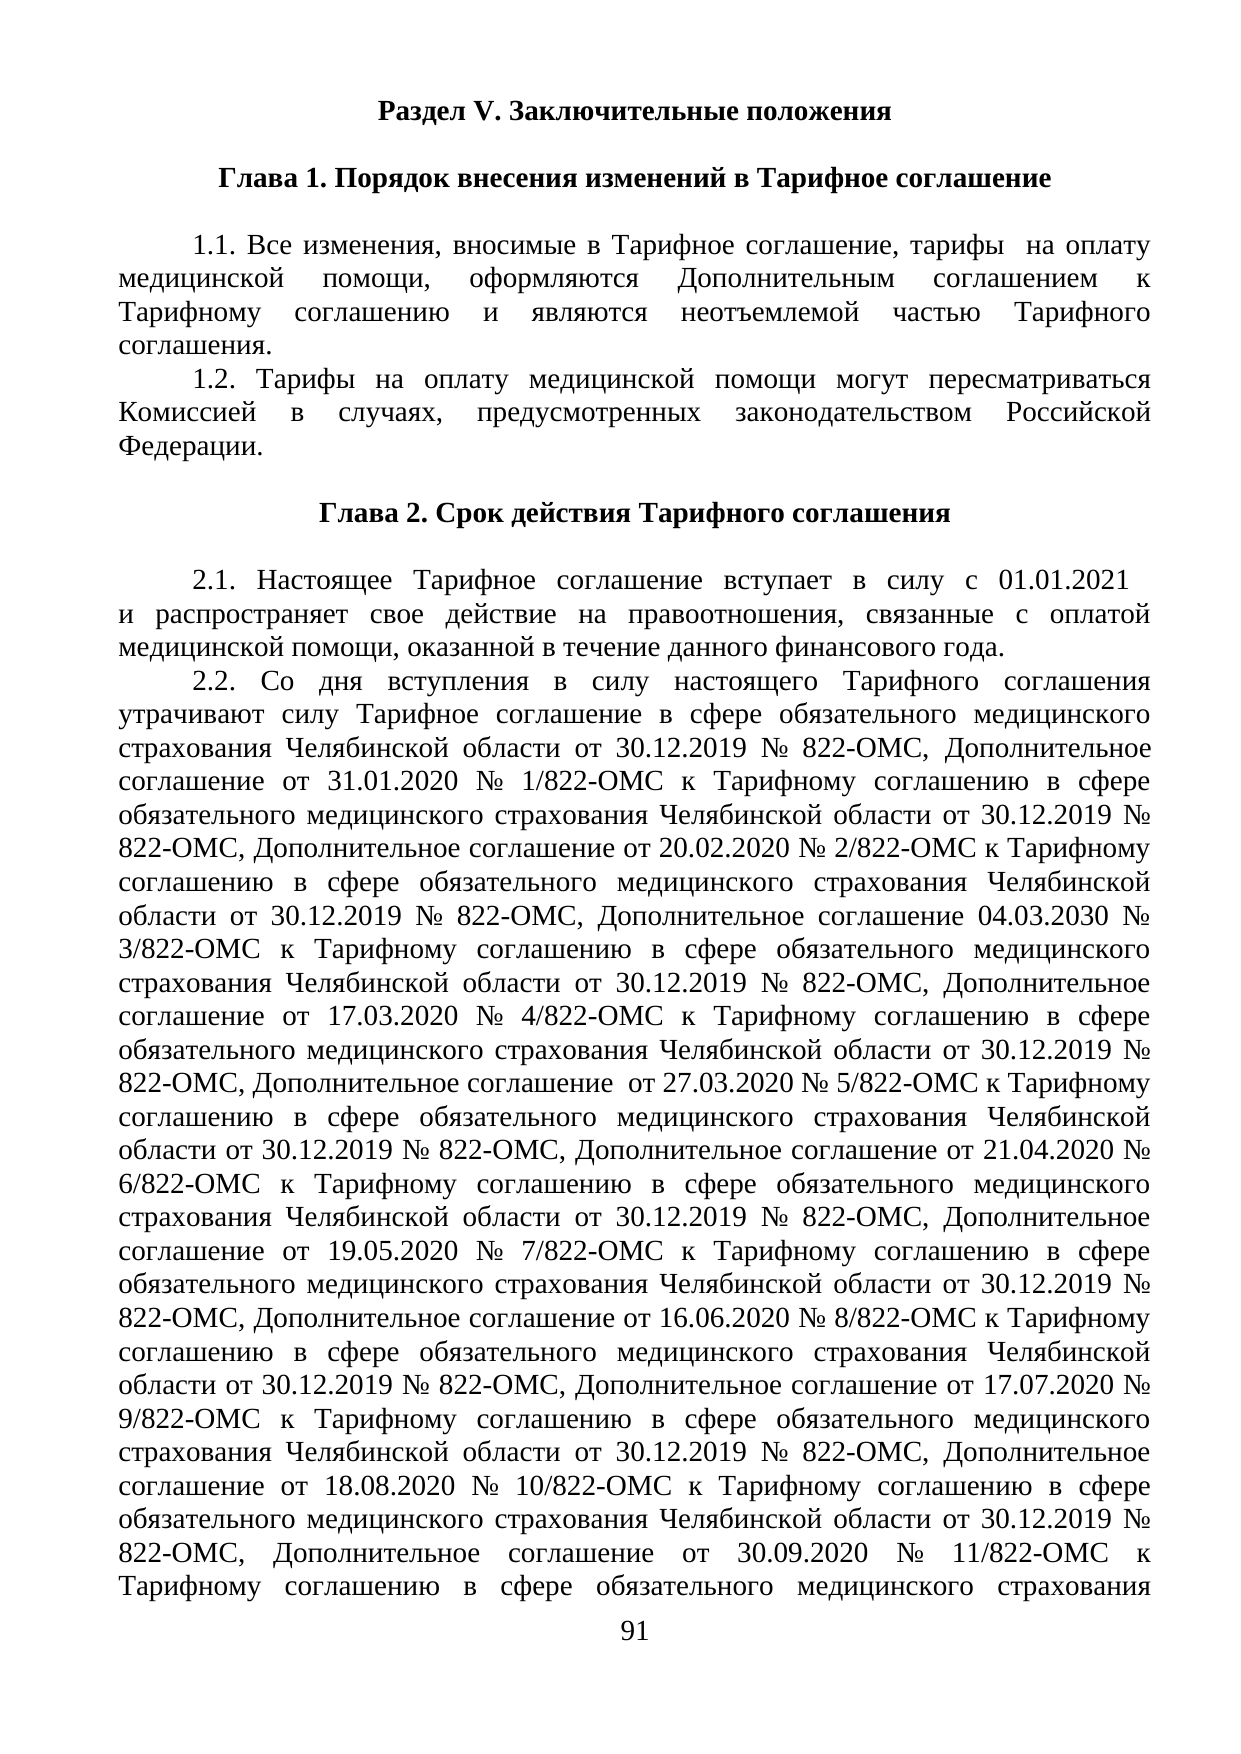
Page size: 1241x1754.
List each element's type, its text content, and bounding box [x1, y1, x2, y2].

text 2.1. Настоящее Тарифное соглашение вступает в силу с 01.01.2021 и распространяет свое действие на правоотношения, связанные с оплатой медицинской помощи, оказанной в течение данного финансового года. [118, 562, 1152, 663]
text 1.1. Все изменения, вносимые в Тарифное соглашение, тарифы на оплату медицинской помощи, оформляются Дополнительным соглашением к Тарифному соглашению и являются неотъемлемой частью Тарифного соглашения. [118, 227, 1152, 361]
text 1.2. Тарифы на оплату медицинской помощи могут пересматриваться Комиссией в случаях, предусмотренных законодательством Российской Федерации. [118, 361, 1152, 462]
text Раздел V. Заключительные положения [118, 93, 1152, 126]
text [118, 663, 1152, 1602]
text Глава 2. Срок действия Тарифного соглашения [118, 495, 1152, 529]
text Глава 1. Порядок внесения изменений в Тарифное соглашение [118, 160, 1152, 193]
